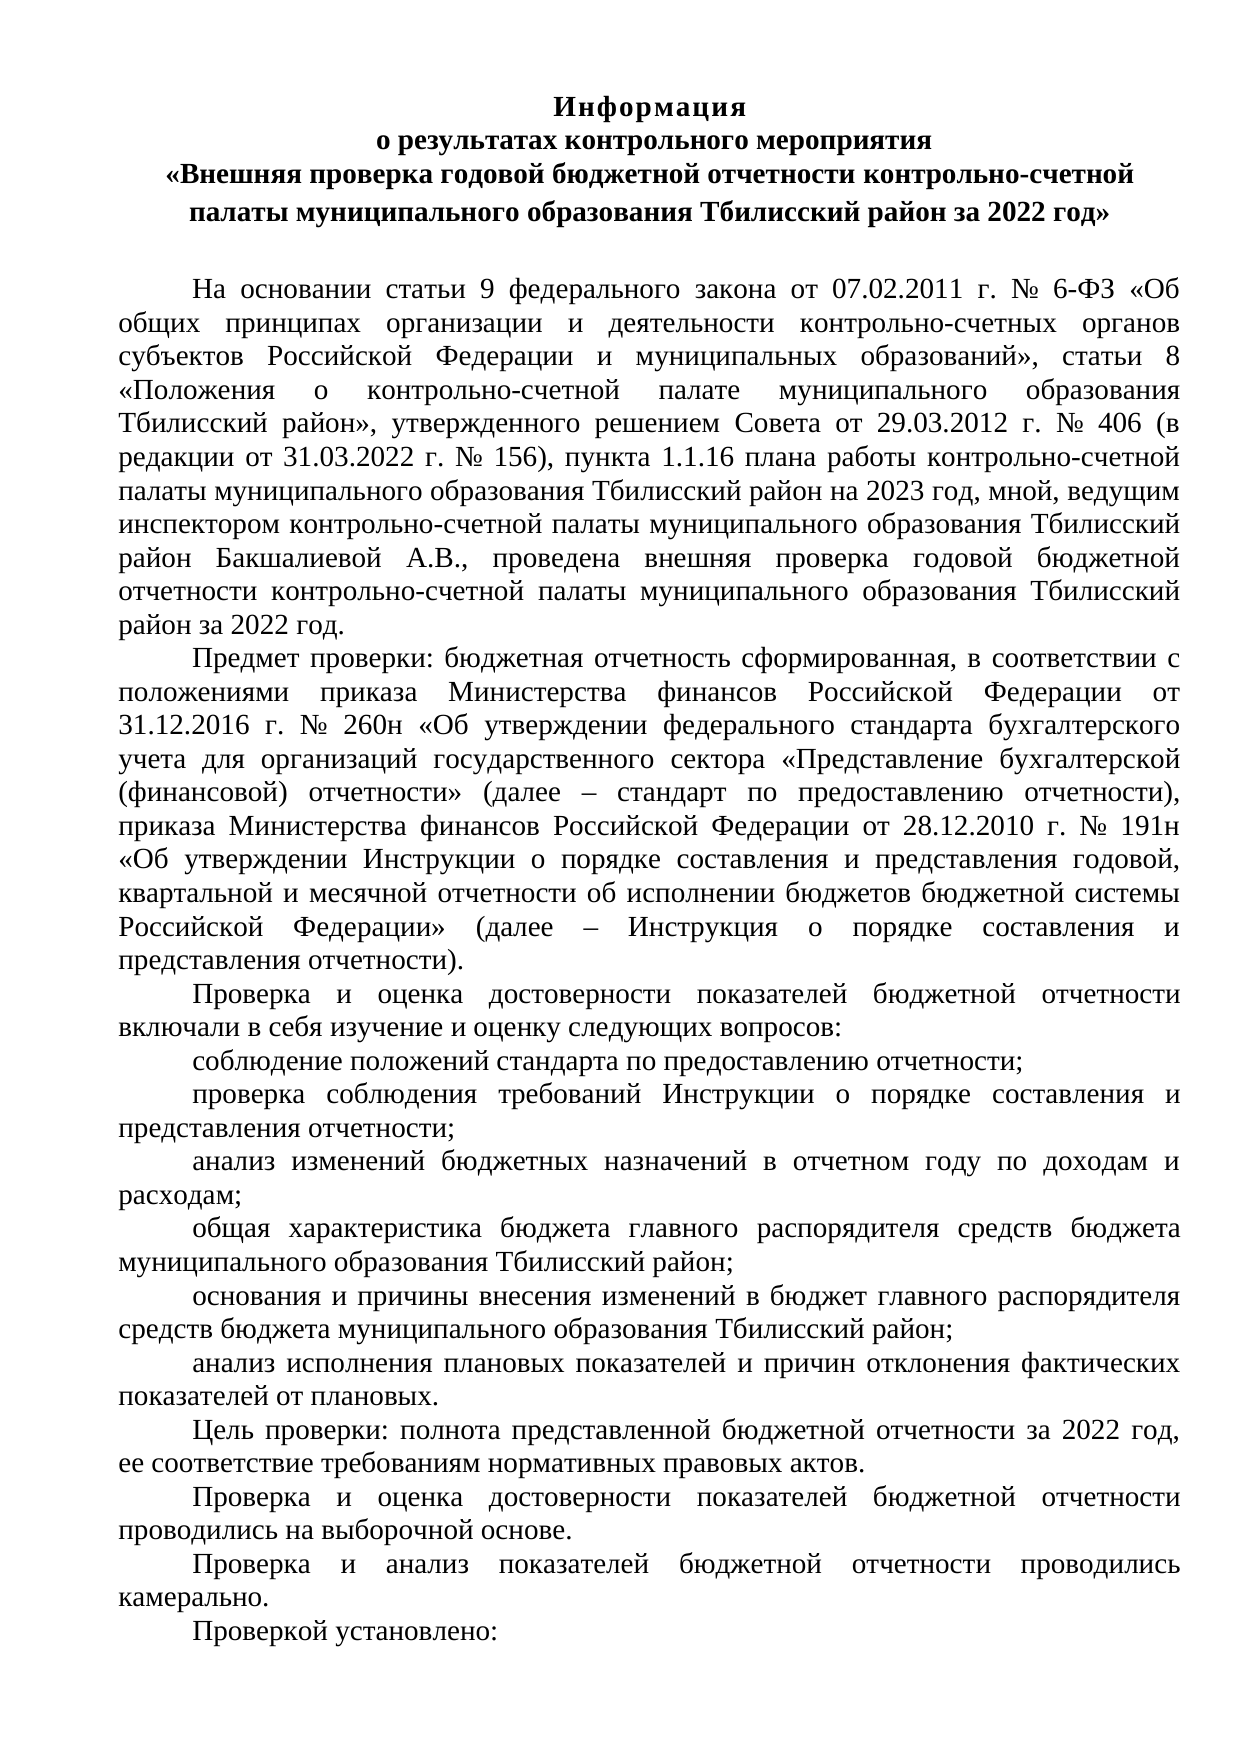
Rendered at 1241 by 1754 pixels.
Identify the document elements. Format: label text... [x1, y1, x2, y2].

text Проверкой установлено: [118, 1613, 1181, 1647]
text «Внешняя проверка годовой бюджетной отчетности контрольно-счетной палаты муниципального образования Тбилисский район за 2022 год» [118, 156, 1181, 228]
text Проверка и оценка достоверности показателей бюджетной отчетности включали в себя изучение и оценку следующих вопросов: [118, 976, 1181, 1043]
text Цель проверки: полнота представленной бюджетной отчетности за 2022 год, ее соответствие требованиям нормативных правовых актов. [118, 1412, 1181, 1479]
text Информация [118, 89, 1181, 122]
text о результатах контрольного мероприятия [118, 122, 1190, 156]
text соблюдение положений стандарта по предоставлению отчетности; [118, 1043, 1181, 1076]
text общая характеристика бюджета главного распорядителя средств бюджета муниципального образования Тбилисский район; [118, 1211, 1181, 1278]
text проверка соблюдения требований Инструкции о порядке составления и представления отчетности; [118, 1076, 1181, 1143]
text Предмет проверки: бюджетная отчетность сформированная, в соответствии с положениями приказа Министерства финансов Российской Федерации от 31.12.2016 г. № 260н «Об утверждении федерального стандарта бухгалтерского учета для организаций государственного сектора «Представление бухгалтерской (финансовой) отчетности» (далее – стандарт по предоставлению отчетности), приказа Министерства финансов Российской Федерации от 28.12.2010 г. № 191н «Об утверждении Инструкции о порядке составления и представления годовой, квартальной и месячной отчетности об исполнении бюджетов бюджетной системы Российской Федерации» (далее – Инструкция о порядке составления и представления отчетности). [118, 640, 1181, 976]
text Проверка и оценка достоверности показателей бюджетной отчетности проводились на выборочной основе. [118, 1479, 1181, 1546]
text На основании статьи 9 федерального закона от 07.02.2011 г. № 6-ФЗ «Об общих принципах организации и деятельности контрольно-счетных органов субъектов Российской Федерации и муниципальных образований», статьи 8 «Положения о контрольно-счетной палате муниципального образования Тбилисский район», утвержденного решением Совета от 29.03.2012 г. № 406 (в редакции от 31.03.2022 г. № 156), пункта 1.1.16 плана работы контрольно-счетной палаты муниципального образования Тбилисский район на 2023 год, мной, ведущим инспектором контрольно-счетной палаты муниципального образования Тбилисский район Бакшалиевой А.В., проведена внешняя проверка годовой бюджетной отчетности контрольно-счетной палаты муниципального образования Тбилисский район за 2022 год. [118, 271, 1181, 640]
text анализ изменений бюджетных назначений в отчетном году по доходам и расходам; [118, 1143, 1181, 1211]
text Проверка и анализ показателей бюджетной отчетности проводились камерально. [118, 1546, 1181, 1613]
text анализ исполнения плановых показателей и причин отклонения фактических показателей от плановых. [118, 1345, 1181, 1412]
text основания и причины внесения изменений в бюджет главного распорядителя средств бюджета муниципального образования Тбилисский район; [118, 1278, 1181, 1345]
